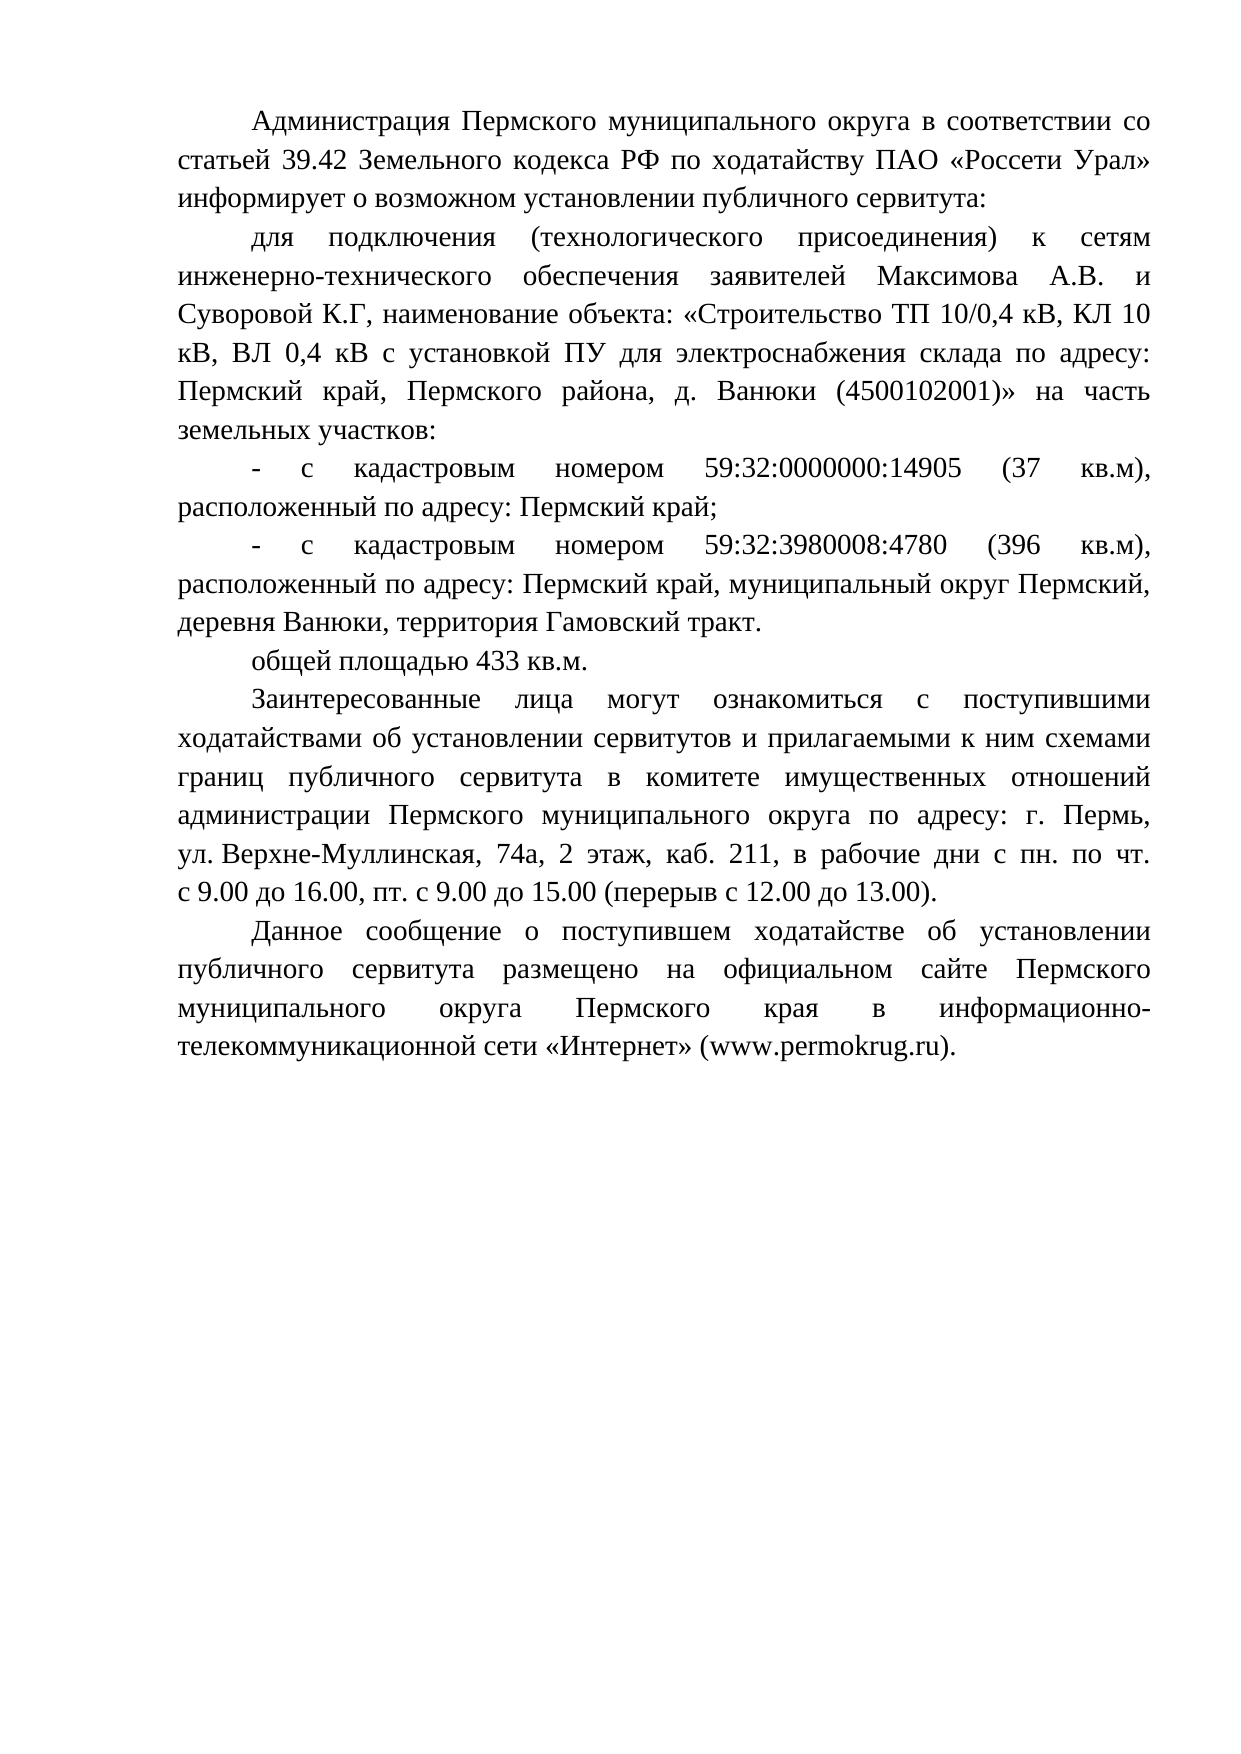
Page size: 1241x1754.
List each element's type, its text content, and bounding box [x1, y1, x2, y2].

list для подключения (технологического присоединения) к сетям инженерно-технического обеспечения заявителей Максимова А.В. и Суворовой К.Г, наименование объекта: «Строительство ТП 10/0,4 кВ, КЛ 10 кВ, ВЛ 0,4 кВ с установкой ПУ для электроснабжения склада по адресу: Пермский край, Пермского района, д. Ванюки (4500102001)» на часть земельных участков: [177, 219, 1152, 445]
list - с кадастровым номером 59:32:0000000:14905 (37 кв.м), расположенный по адресу: Пермский край; [177, 450, 1152, 522]
text Данное сообщение о поступившем ходатайстве об установлении публичного сервитута размещено на официальном сайте Пермского муниципального округа Пермского края в информационно-телекоммуникационной сети «Интернет» (www.permokrug.ru). [177, 913, 1152, 1062]
list - с кадастровым номером 59:32:3980008:4780 (396 кв.м), расположенный по адресу: Пермский край, муниципальный округ Пермский, деревня Ванюки, территория Гамовский тракт. [177, 527, 1152, 638]
text Администрация Пермского муниципального округа в соответствии со статьей 39.42 Земельного кодекса РФ по ходатайству ПАО «Россети Урал» информирует о возможном установлении публичного сервитута: [177, 103, 1152, 214]
list общей площадью 433 кв.м. [177, 643, 1152, 677]
list Заинтересованные лица могут ознакомиться с поступившими ходатайствами об установлении сервитутов и прилагаемыми к ним схемами границ публичного сервитута в комитете имущественных отношений администрации Пермского муниципального округа по адресу: г. Пермь, ул. Верхне-Муллинская, 74а, 2 этаж, каб. 211, в рабочие дни с пн. по чт. с 9.00 до 16.00, пт. с 9.00 до 15.00 (перерыв с 12.00 до 13.00). [177, 682, 1152, 908]
